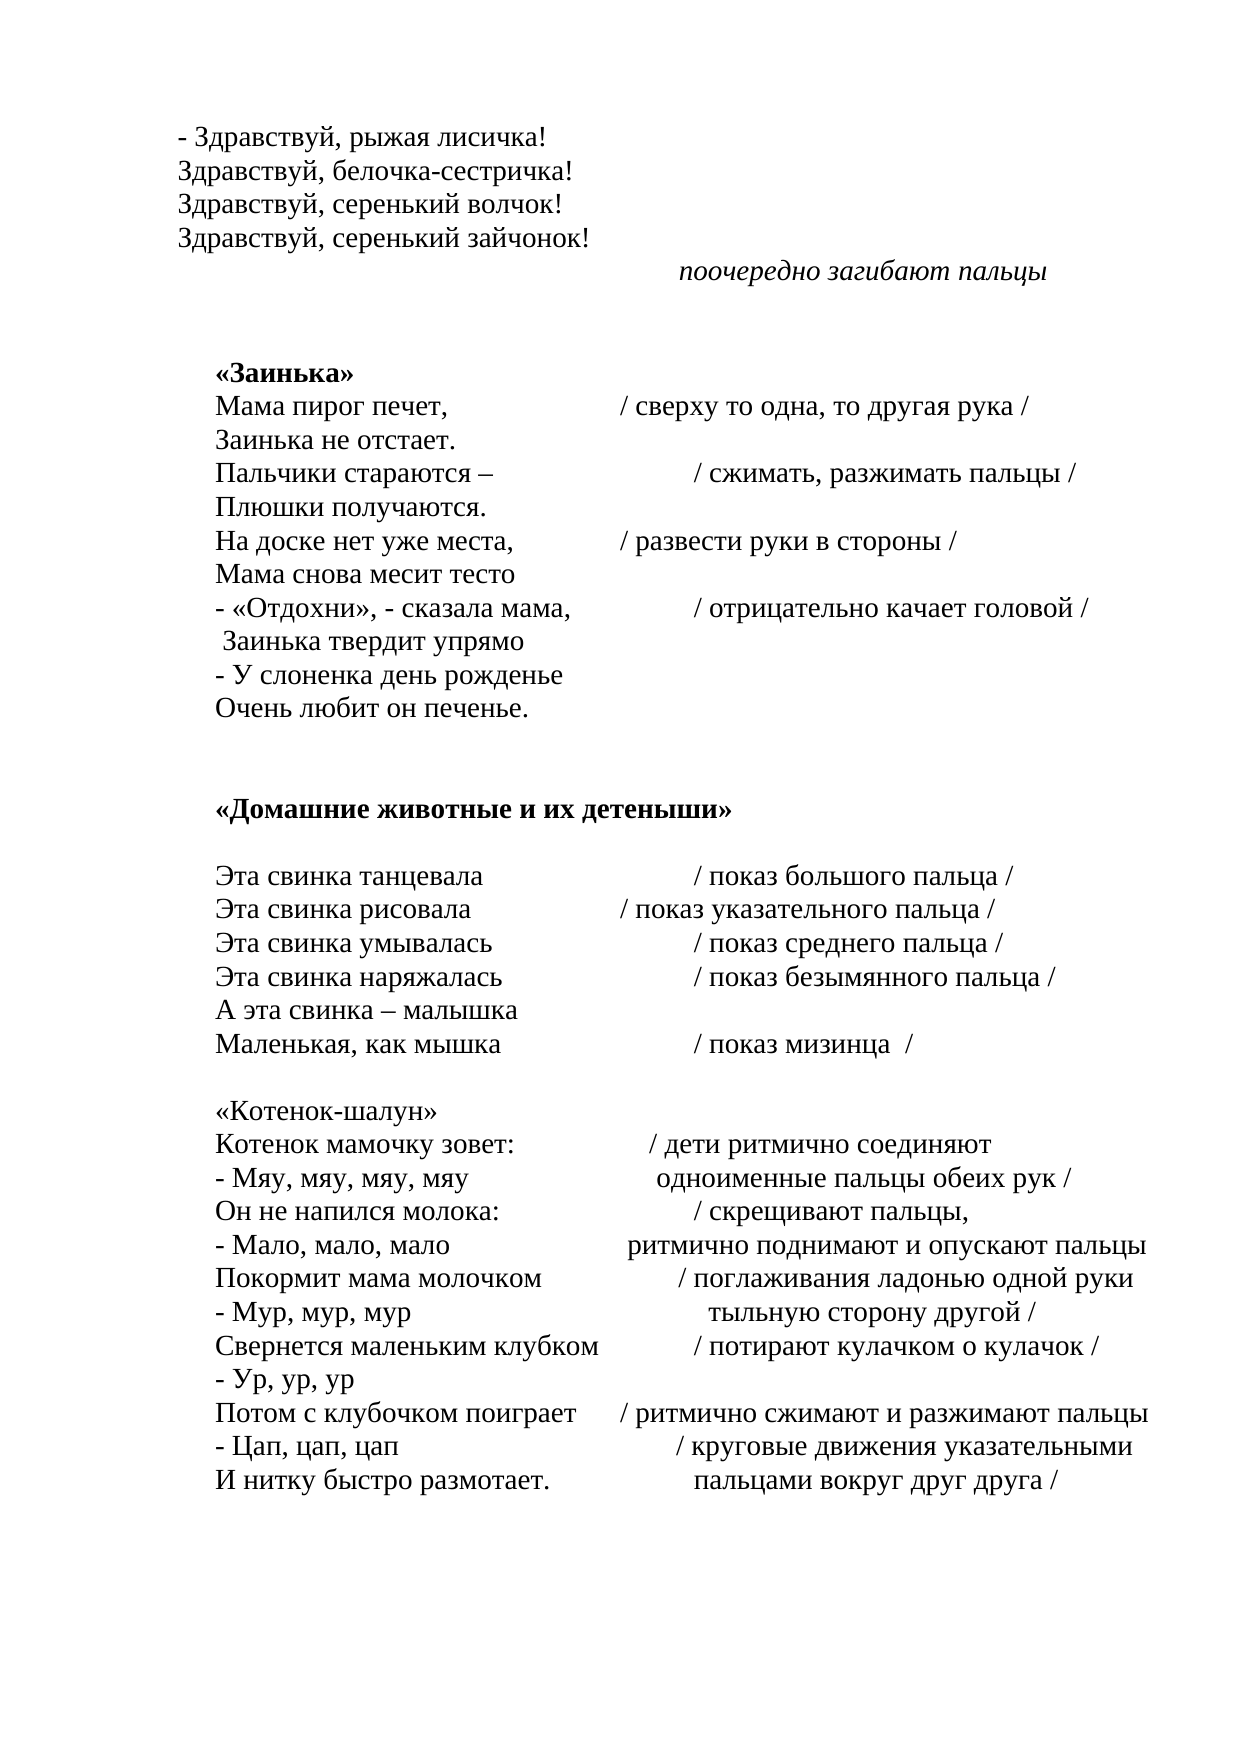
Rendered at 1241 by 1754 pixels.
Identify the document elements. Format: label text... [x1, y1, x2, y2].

text Заинька твердит упрямо [177, 623, 1157, 657]
text - «Отдохни», - сказала мама, / отрицательно качает головой / [177, 590, 1157, 623]
text Очень любит он печенье. [177, 690, 1157, 724]
text А эта свинка – малышка [177, 992, 1152, 1026]
text Плюшки получаются. [177, 489, 1157, 523]
text Котенок мамочку зовет: / дети ритмично соединяют [177, 1126, 1152, 1160]
text Эта свинка танцевала / показ большого пальца / [177, 858, 1152, 892]
text Эта свинка рисовала / показ указательного пальца / [177, 892, 1152, 925]
text Мама снова месит тесто [177, 556, 1157, 590]
text «Котенок-шалун» [177, 1093, 1152, 1126]
text - Ур, ур, ур [177, 1361, 1152, 1395]
text На доске нет уже места, / развести руки в стороны / [177, 523, 1157, 556]
text - Мало, мало, мало ритмично поднимают и опускают пальцы [177, 1227, 1152, 1261]
text «Домашние животные и их детеныши» [177, 791, 1152, 824]
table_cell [668, 119, 1162, 287]
text Покормит мама молочком / поглаживания ладонью одной руки [177, 1261, 1152, 1294]
text Эта свинка наряжалась / показ безымянного пальца / [177, 959, 1152, 992]
text Свернется маленьким клубком / потирают кулачком о кулачок / [177, 1328, 1152, 1361]
text - Мяу, мяу, мяу, мяу одноименные пальцы обеих рук / [177, 1160, 1152, 1193]
text Мама пирог печет, / сверху то одна, то другая рука / [177, 388, 1157, 422]
text Потом с клубочком поиграет / ритмично сжимают и разжимают пальцы [177, 1395, 1152, 1428]
text Пальчики стараются – / сжимать, разжимать пальцы / [177, 456, 1157, 489]
text «Заинька» [177, 355, 1157, 388]
text Маленькая, как мышка / показ мизинца / [177, 1026, 1152, 1059]
text И нитку быстро размотает. пальцами вокруг друг друга / [177, 1462, 1152, 1495]
text - Цап, цап, цап / круговые движения указательными [177, 1428, 1152, 1462]
text Заинька не отстает. [177, 422, 1157, 456]
text Эта свинка умывалась / показ среднего пальца / [177, 925, 1152, 959]
text - У слоненка день рожденье [177, 657, 1157, 690]
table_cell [167, 119, 667, 287]
text Он не напился молока: / скрещивают пальцы, [177, 1193, 1152, 1227]
text - Мур, мур, мур тыльную сторону другой / [177, 1294, 1152, 1328]
